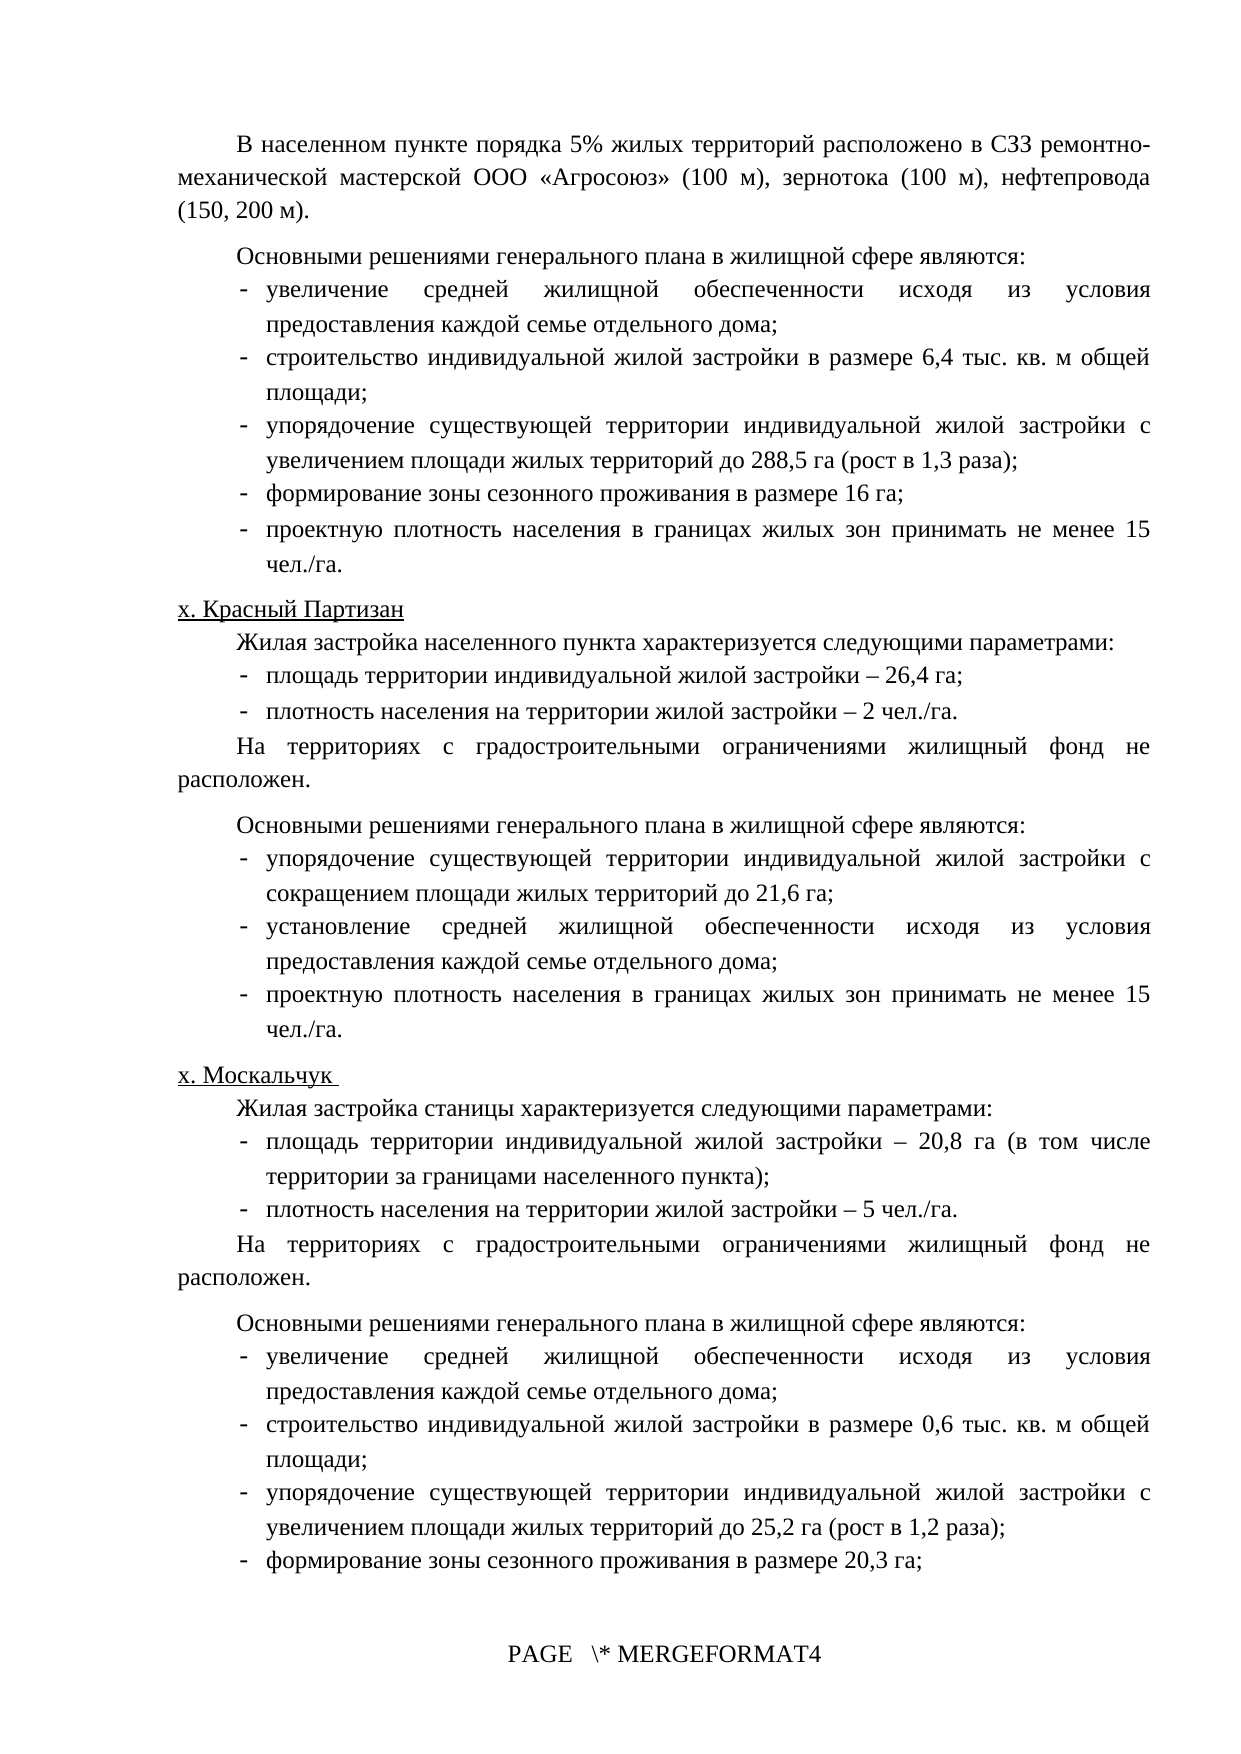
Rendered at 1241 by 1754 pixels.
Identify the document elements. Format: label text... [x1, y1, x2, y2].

list формирование зоны сезонного проживания в размере 16 га; [236, 478, 1152, 509]
text х. Красный Партизан [177, 594, 1152, 623]
text Основными решениями генерального плана в жилищной сфере являются: [177, 810, 1152, 838]
list строительство индивидуальной жилой застройки в размере 6,4 тыс. кв. м общей площади; [236, 342, 1152, 406]
list проектную плотность населения в границах жилых зон принимать не менее 15 чел./га. [236, 979, 1152, 1043]
list увеличение средней жилищной обеспеченности исходя из условия предоставления каждой семье отдельного дома; [236, 274, 1152, 338]
text Основными решениями генерального плана в жилищной сфере являются: [177, 241, 1152, 270]
text Жилая застройка населенного пункта характеризуется следующими параметрами: [177, 627, 1152, 656]
list упорядочение существующей территории индивидуальной жилой застройки с увеличением площади жилых территорий до 288,5 га (рост в 1,3 раза); [236, 410, 1152, 474]
list площадь территории индивидуальной жилой застройки – 20,8 га (в том числе территории за границами населенного пункта); [236, 1126, 1152, 1189]
list строительство индивидуальной жилой застройки в размере 0,6 тыс. кв. м общей площади; [236, 1409, 1152, 1473]
list плотность населения на территории жилой застройки – 5 чел./га. [236, 1194, 1152, 1225]
list площадь территории индивидуальной жилой застройки – 26,4 га; [236, 660, 1152, 691]
text Основными решениями генерального плана в жилищной сфере являются: [177, 1308, 1152, 1337]
list упорядочение существующей территории индивидуальной жилой застройки с увеличением площади жилых территорий до 25,2 га (рост в 1,2 раза); [236, 1477, 1152, 1541]
text х. Москальчук [177, 1060, 1152, 1088]
list формирование зоны сезонного проживания в размере 20,3 га; [236, 1545, 1152, 1576]
list проектную плотность населения в границах жилых зон принимать не менее 15 чел./га. [236, 514, 1152, 578]
list увеличение средней жилищной обеспеченности исходя из условия предоставления каждой семье отдельного дома; [236, 1341, 1152, 1405]
text На территориях с градостроительными ограничениями жилищный фонд не расположен. [177, 731, 1152, 793]
text Жилая застройка станицы характеризуется следующими параметрами: [177, 1093, 1152, 1121]
list упорядочение существующей территории индивидуальной жилой застройки с сокращением площади жилых территорий до 21,6 га; [236, 843, 1152, 907]
list установление средней жилищной обеспеченности исходя из условия предоставления каждой семье отдельного дома; [236, 911, 1152, 975]
text На территориях с градостроительными ограничениями жилищный фонд не расположен. [177, 1229, 1152, 1291]
text В населенном пункте порядка 5% жилых территорий расположено в СЗЗ ремонтно-механической мастерской ООО «Агросоюз» (100 м), зернотока (100 м), нефтепровода (150, 200 м). [177, 129, 1152, 224]
list плотность населения на территории жилой застройки – 2 чел./га. [236, 696, 1152, 727]
